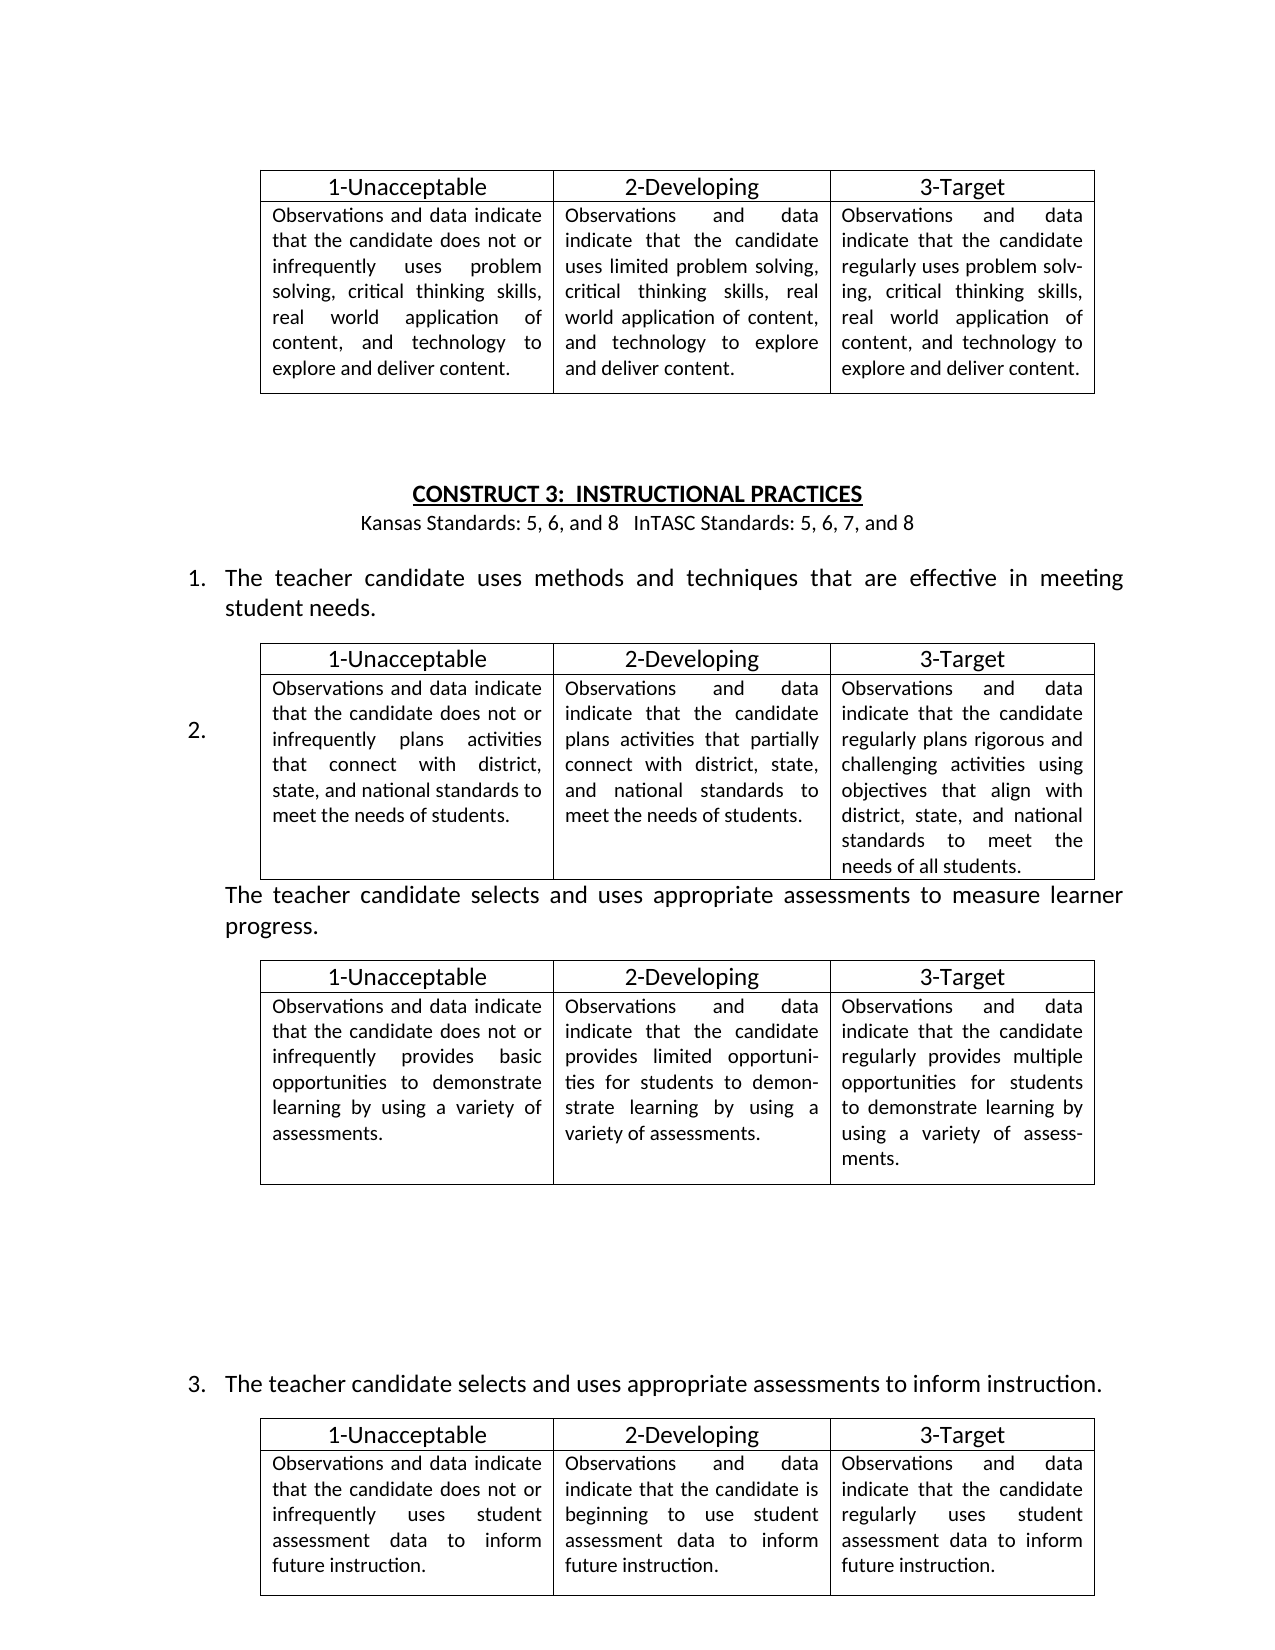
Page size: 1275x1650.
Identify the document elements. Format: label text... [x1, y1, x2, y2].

table_header 2-Developing [554, 1419, 830, 1449]
table_cell Observations and data indicate that the candidate regularly plans rigorous and challenging activities using objectives that align with district, state, and national standards to meet the needs of all students. [831, 675, 1094, 878]
list The teacher candidate uses methods and techniques that are effective in meeting student needs. [187, 562, 1125, 623]
text Kansas Standards: 5, 6, and 8 InTASC Standards: 5, 6, 7, and 8 [150, 509, 1125, 535]
table_cell Observations and data indicate that the candidate does not or infrequently uses problem solving, critical thinking skills, real world application of content, and technology to explore and deliver content. [261, 202, 553, 393]
text CONSTRUCT 3: INSTRUCTIONAL PRACTICES [150, 478, 1125, 509]
text 3. The teacher candidate selects and uses appropriate assessments to inform instruction. [187, 1368, 1125, 1398]
table_cell Observations and data indicate that the candidate does not or infrequently uses student assessment data to inform future instruction. [261, 1451, 553, 1595]
table_cell Observations and data indicate that the candidate provides limited opportuni-ties for students to demon-strate learning by using a variety of assessments. [554, 993, 830, 1184]
table_header 1-Unacceptable [261, 644, 553, 674]
table_header 2-Developing [554, 171, 830, 201]
table_header 3-Target [831, 171, 1094, 201]
table_header 3-Target [831, 644, 1094, 674]
table_header 3-Target [831, 961, 1094, 992]
table_cell Observations and data indicate that the candidate regularly uses problem solv-ing, critical thinking skills, real world application of content, and technology to explore and deliver content. [831, 202, 1094, 393]
table_header 2-Developing [554, 961, 830, 992]
table_cell Observations and data indicate that the candidate uses limited problem solving, critical thinking skills, real world application of content, and technology to explore and deliver content. [554, 202, 830, 393]
table_cell Observations and data indicate that the candidate regularly provides multiple opportunities for students to demonstrate learning by using a variety of assess-ments. [831, 993, 1094, 1184]
table_header 1-Unacceptable [261, 171, 553, 201]
table_cell Observations and data indicate that the candidate plans activities that partially connect with district, state, and national standards to meet the needs of students. [554, 675, 830, 878]
table_cell Observations and data indicate that the candidate is beginning to use student assessment data to inform future instruction. [554, 1451, 830, 1595]
text 2. The teacher candidate selects and uses appropriate assessments to measure learner progress. [187, 714, 1125, 941]
table_cell Observations and data indicate that the candidate regularly uses student assessment data to inform future instruction. [831, 1451, 1094, 1595]
table_header 3-Target [831, 1419, 1094, 1449]
table_header 2-Developing [554, 644, 830, 674]
table_header 1-Unacceptable [261, 961, 553, 992]
table_header 1-Unacceptable [261, 1419, 553, 1449]
table_cell Observations and data indicate that the candidate does not or infrequently provides basic opportunities to demonstrate learning by using a variety of assessments. [261, 993, 553, 1184]
table_cell Observations and data indicate that the candidate does not or infrequently plans activities that connect with district, state, and national standards to meet the needs of students. [261, 675, 553, 878]
